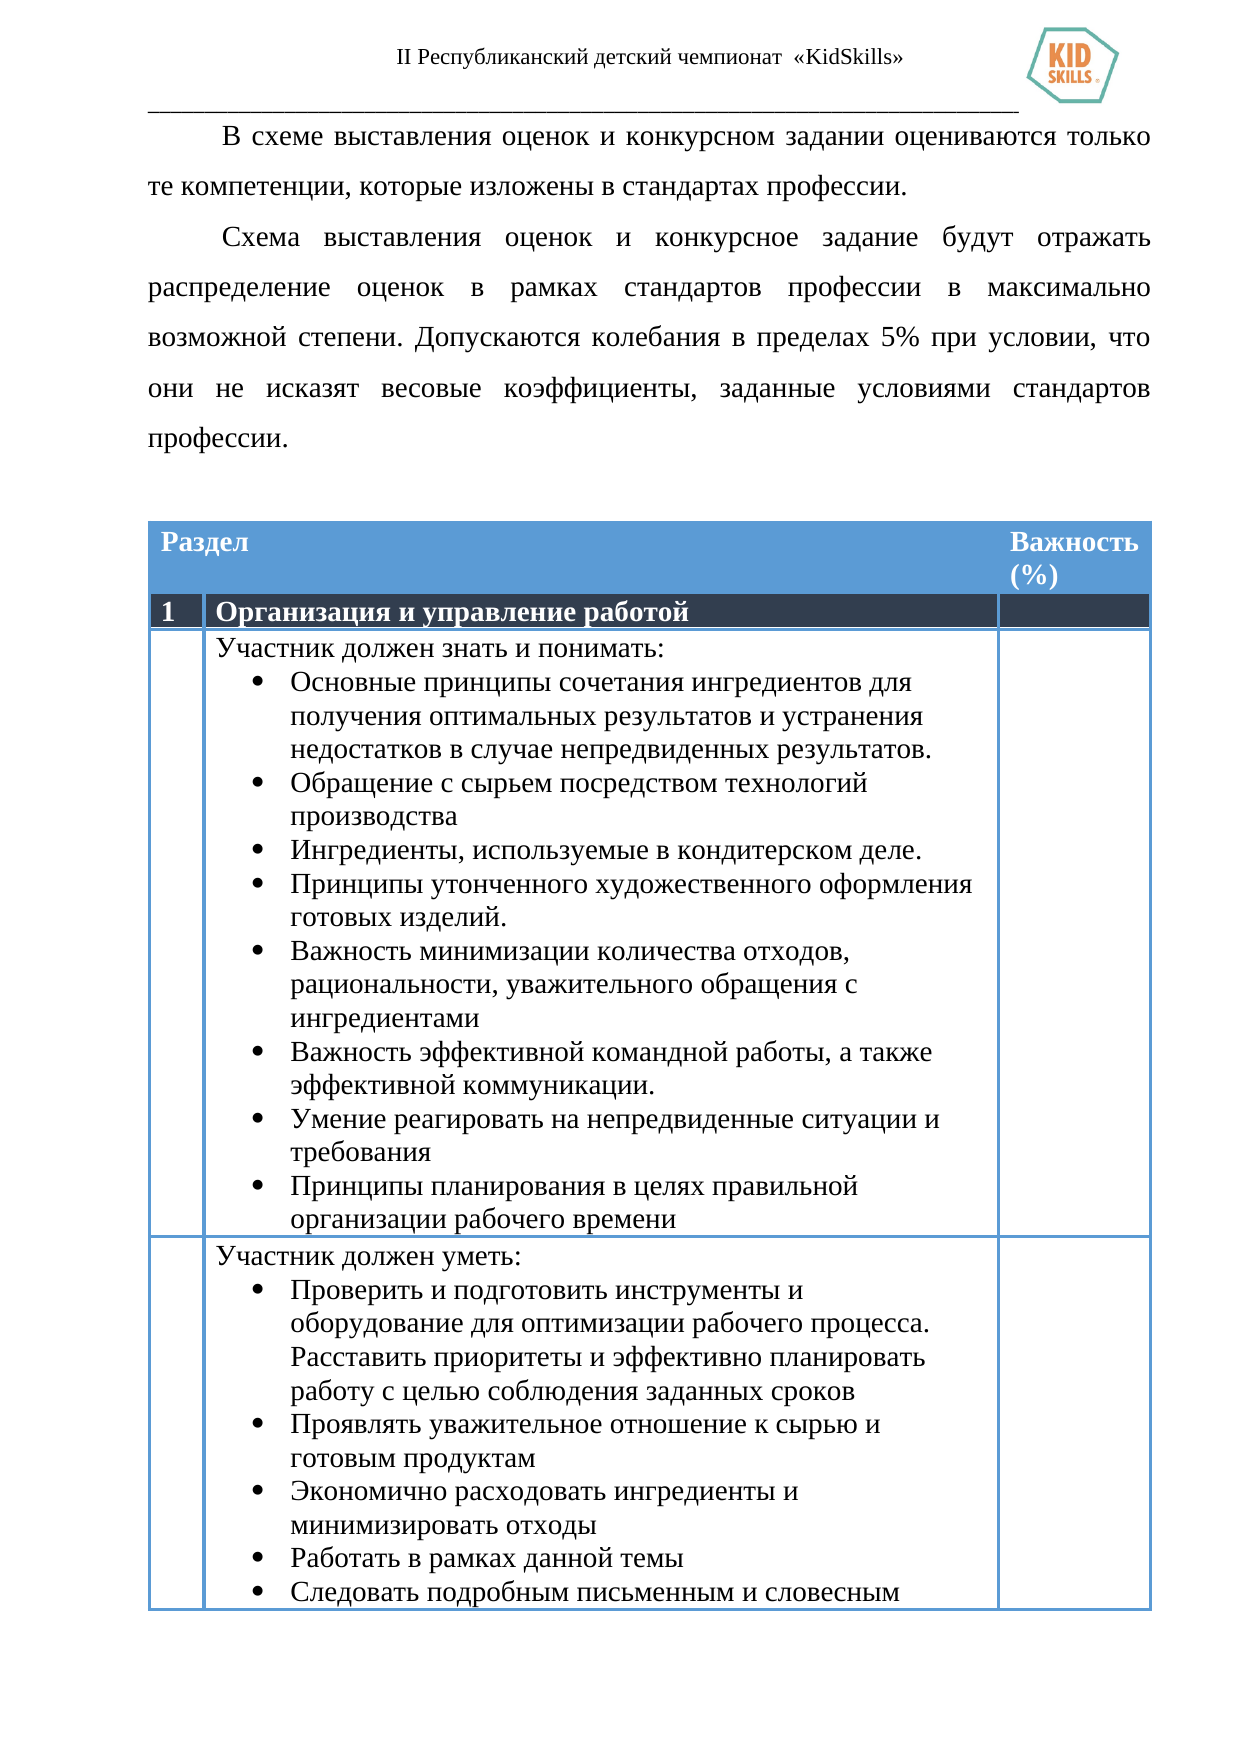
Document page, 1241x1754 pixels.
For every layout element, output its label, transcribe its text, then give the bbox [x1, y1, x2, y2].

table_cell [1000, 1238, 1149, 1608]
picture [1017, 9, 1124, 116]
table_cell [1000, 594, 1149, 627]
table_header Раздел [151, 524, 997, 591]
table_cell 1 [151, 594, 202, 627]
table_cell [1000, 631, 1149, 1235]
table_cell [206, 1238, 997, 1608]
table_cell [151, 1238, 202, 1608]
text В схеме выставления оценок и конкурсном задании оцениваются только те компетенции, которые изложены в стандартах профессии. [148, 118, 1152, 202]
text Схема выставления оценок и конкурсное задание будут отражать распределение оценок в рамках стандартов профессии в максимально возможной степени. Допускаются колебания в пределах 5% при условии, что они не исказят весовые коэффициенты, заданные условиями стандартов профессии. [148, 219, 1152, 453]
table_cell Организация и управление работой [206, 594, 997, 627]
table_header Важность (%) [1000, 524, 1149, 591]
table_cell Участник должен знать и понимать: Основные принципы сочетания ингредиентов для получения оптимальных результатов и устранения недостатков в случае непредвиденных результатов. Обращение с сырьем посредством технологий производства Ингредиенты, используемые в кондитерском деле. Принципы утонченного художественного оформления готовых изделий. Важность минимизации количества отходов, рациональности, уважительного обращения с ингредиентами Важность эффективной командной работы, а также эффективной коммуникации. Умение реагировать на непредвиденные ситуации и требования Принципы планирования в целях правильной организации рабочего времени [206, 631, 997, 1235]
table_cell [151, 631, 202, 1235]
